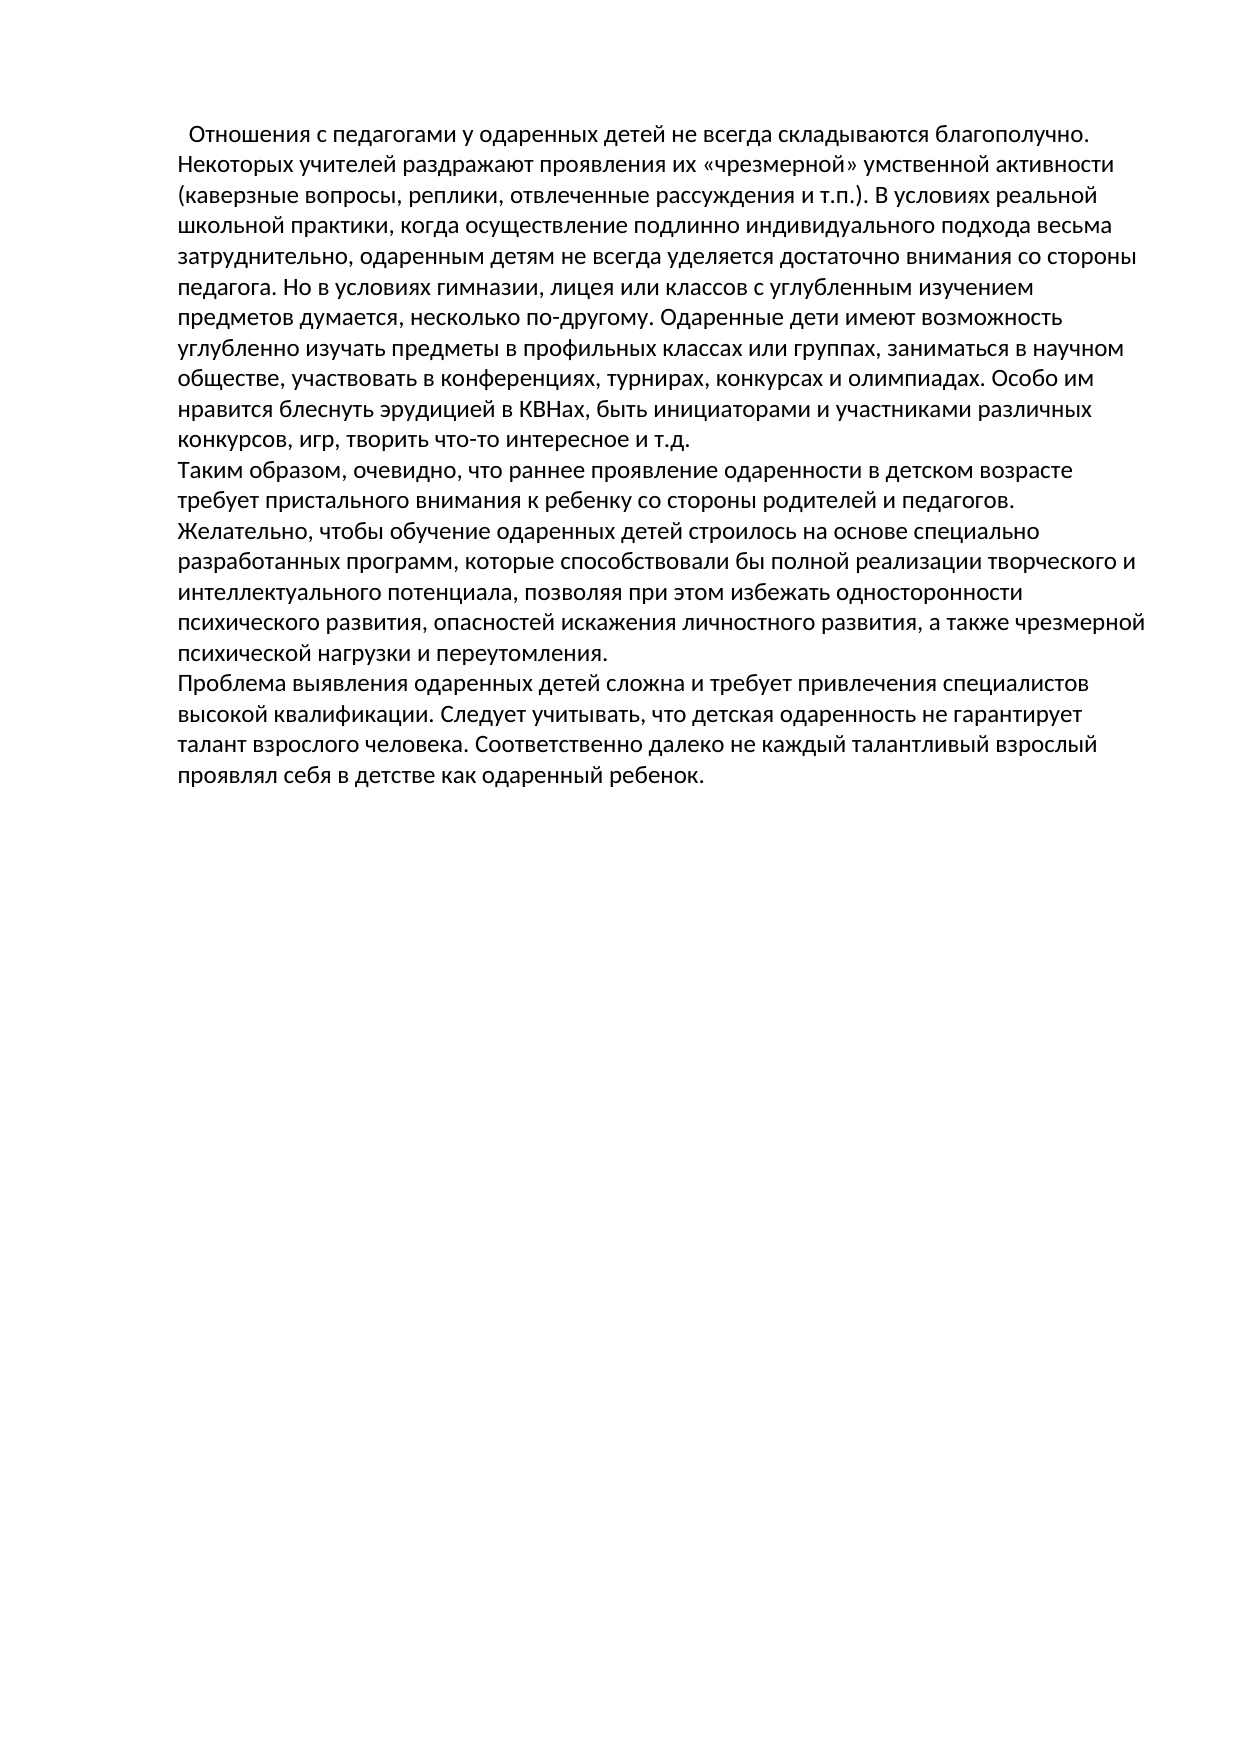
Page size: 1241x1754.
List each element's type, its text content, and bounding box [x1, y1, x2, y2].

text Таким образом, очевидно, что раннее проявление одаренности в детском возрасте требует пристального внимания к ребенку со стороны родителей и педагогов. Желательно, чтобы обучение одаренных детей строилось на основе специально разработанных программ, которые способствовали бы полной реализации творческого и интеллектуального потенциала, позволяя при этом избежать односторонности психического развития, опасностей искажения личностного развития, а также чрезмерной психической нагрузки и переутомления. [177, 454, 1152, 667]
text Проблема выявления одаренных детей сложна и требует привлечения специалистов высокой квалификации. Следует учитывать, что детская одаренность не гарантирует талант взрослого человека. Соответственно далеко не каждый талантливый взрослый проявлял себя в детстве как одаренный ребенок. [177, 667, 1152, 789]
text Отношения с педагогами у одаренных детей не всегда складываются благополучно. Некоторых учителей раздражают проявления их «чрезмерной» умственной активности (каверзные вопросы, реплики, отвлеченные рассуждения и т.п.). В условиях реальной школьной практики, когда осуществление подлинно индивидуального подхода весьма затруднительно, одаренным детям не всегда уделяется достаточно внимания со стороны педагога. Но в условиях гимназии, лицея или классов с углубленным изучением предметов думается, несколько по-другому. Одаренные дети имеют возможность углубленно изучать предметы в профильных классах или группах, заниматься в научном обществе, участвовать в конференциях, турнирах, конкурсах и олимпиадах. Особо им нравится блеснуть эрудицией в КВНах, быть инициаторами и участниками различных конкурсов, игр, творить что-то интересное и т.д. [177, 118, 1152, 454]
